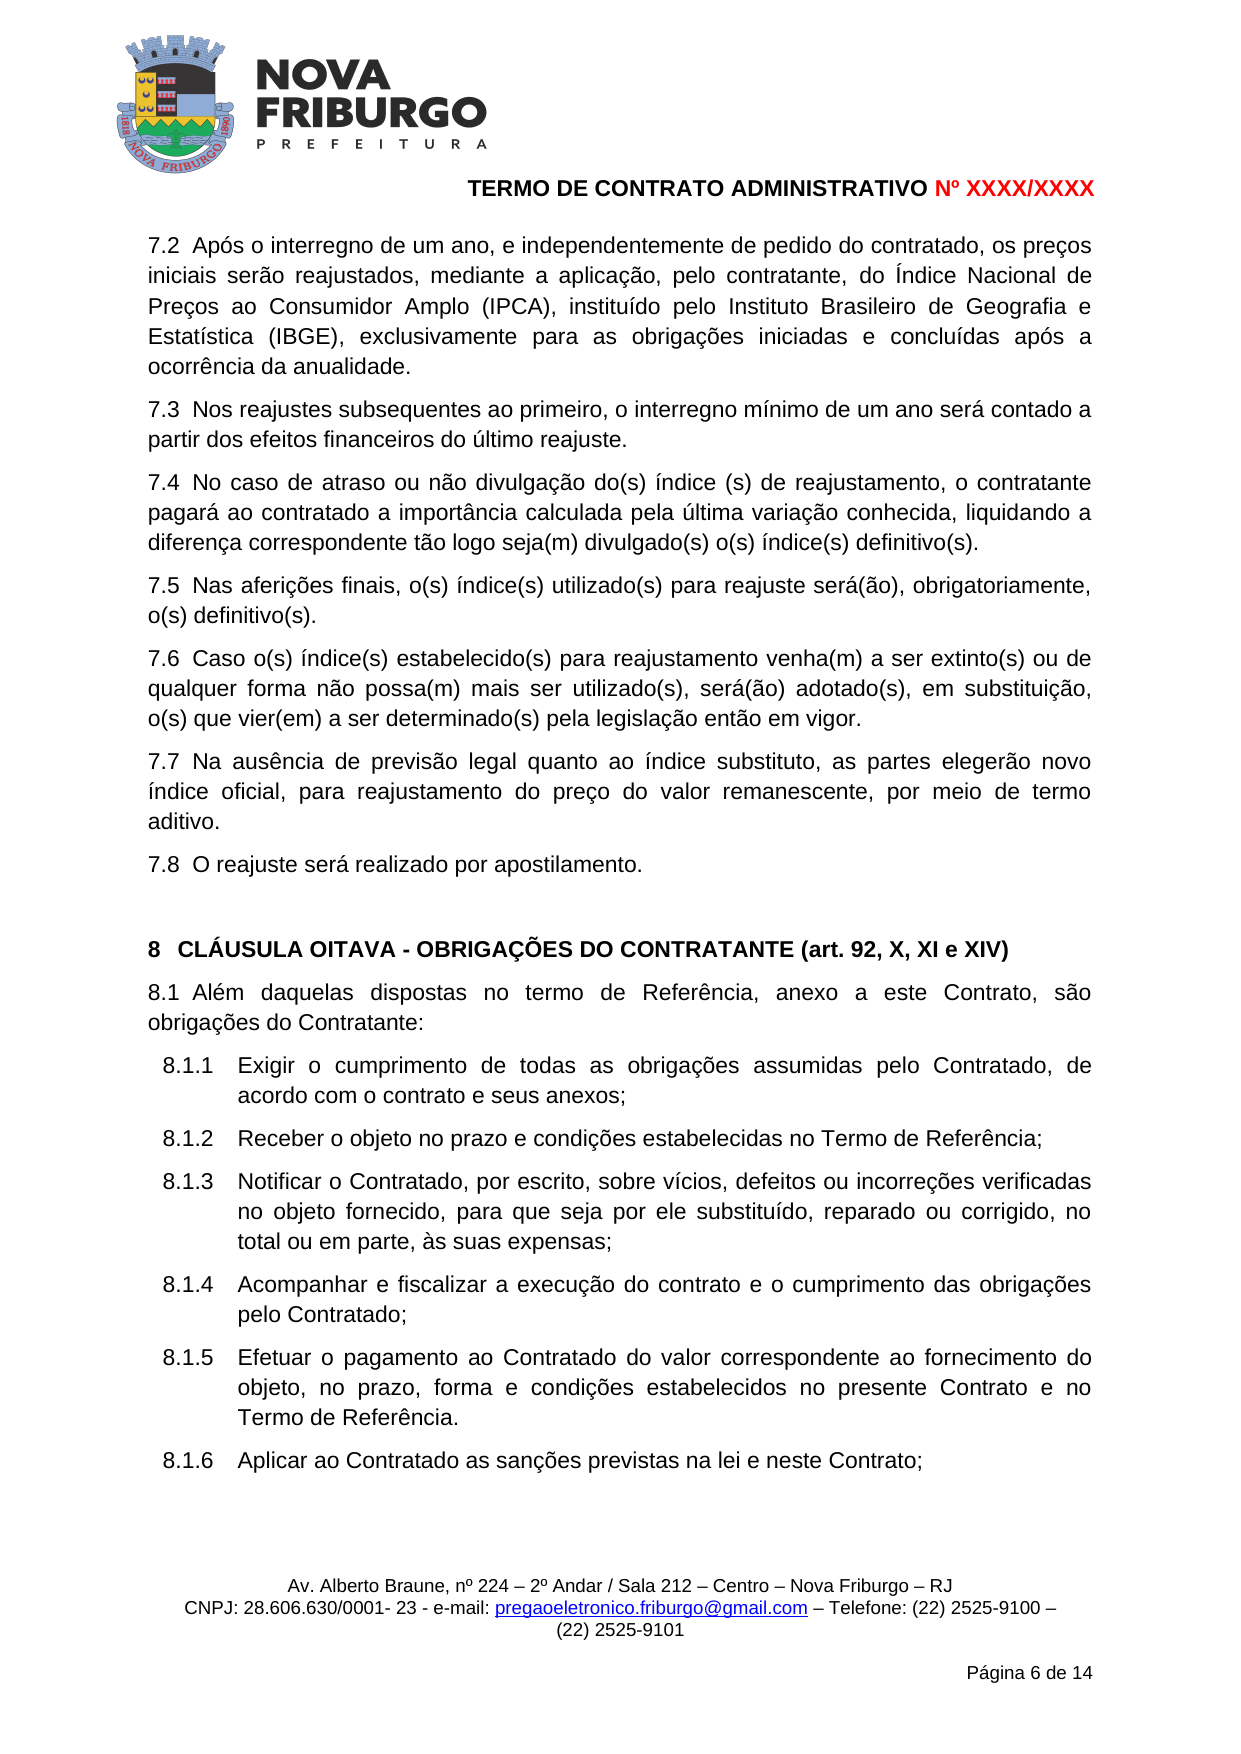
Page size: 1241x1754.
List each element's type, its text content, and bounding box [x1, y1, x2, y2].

picture [103, 29, 500, 175]
list O reajuste será realizado por apostilamento. [148, 851, 1092, 877]
list Caso o(s) índice(s) estabelecido(s) para reajustamento venha(m) a ser extinto(s) ou de qualquer forma não possa(m) mais ser utilizado(s), será(ão) adotado(s), em substituição, o(s) que vier(em) a ser determinado(s) pela legislação então em vigor. [148, 645, 1092, 731]
list Efetuar o pagamento ao Contratado do valor correspondente ao fornecimento do objeto, no prazo, forma e condições estabelecidos no presente Contrato e no Termo de Referência. [162, 1344, 1092, 1431]
list Aplicar ao Contratado as sanções previstas na lei e neste Contrato; [162, 1447, 1092, 1473]
list Exigir o cumprimento de todas as obrigações assumidas pelo Contratado, de acordo com o contrato e seus anexos; [162, 1052, 1092, 1109]
list Nas aferições finais, o(s) índice(s) utilizado(s) para reajuste será(ão), obrigatoriamente, o(s) definitivo(s). [148, 572, 1092, 628]
list No caso de atraso ou não divulgação do(s) índice (s) de reajustamento, o contratante pagará ao contratado a importância calculada pela última variação conhecida, liquidando a diferença correspondente tão logo seja(m) divulgado(s) o(s) índice(s) definitivo(s). [148, 469, 1092, 555]
list Na ausência de previsão legal quanto ao índice substituto, as partes elegerão novo índice oficial, para reajustamento do preço do valor remanescente, por meio de termo aditivo. [148, 748, 1092, 834]
list Nos reajustes subsequentes ao primeiro, o interregno mínimo de um ano será contado a partir dos efeitos financeiros do último reajuste. [148, 396, 1092, 452]
list Notificar o Contratado, por escrito, sobre vícios, defeitos ou incorreções verificadas no objeto fornecido, para que seja por ele substituído, reparado ou corrigido, no total ou em parte, às suas expensas; [162, 1168, 1092, 1254]
list CLÁUSULA OITAVA - OBRIGAÇÕES DO CONTRATANTE (art. 92, X, XI e XIV) [148, 936, 1092, 963]
list Após o interregno de um ano, e independentemente de pedido do contratado, os preços iniciais serão reajustados, mediante a aplicação, pelo contratante, do Índice Nacional de Preços ao Consumidor Amplo (IPCA), instituído pelo Instituto Brasileiro de Geografia e Estatística (IBGE), exclusivamente para as obrigações iniciadas e concluídas após a ocorrência da anualidade. [148, 232, 1092, 379]
list Além daquelas dispostas no termo de Referência, anexo a este Contrato, são obrigações do Contratante: [148, 979, 1092, 1036]
list Acompanhar e fiscalizar a execução do contrato e o cumprimento das obrigações pelo Contratado; [162, 1271, 1092, 1327]
list Receber o objeto no prazo e condições estabelecidas no Termo de Referência; [162, 1125, 1092, 1151]
